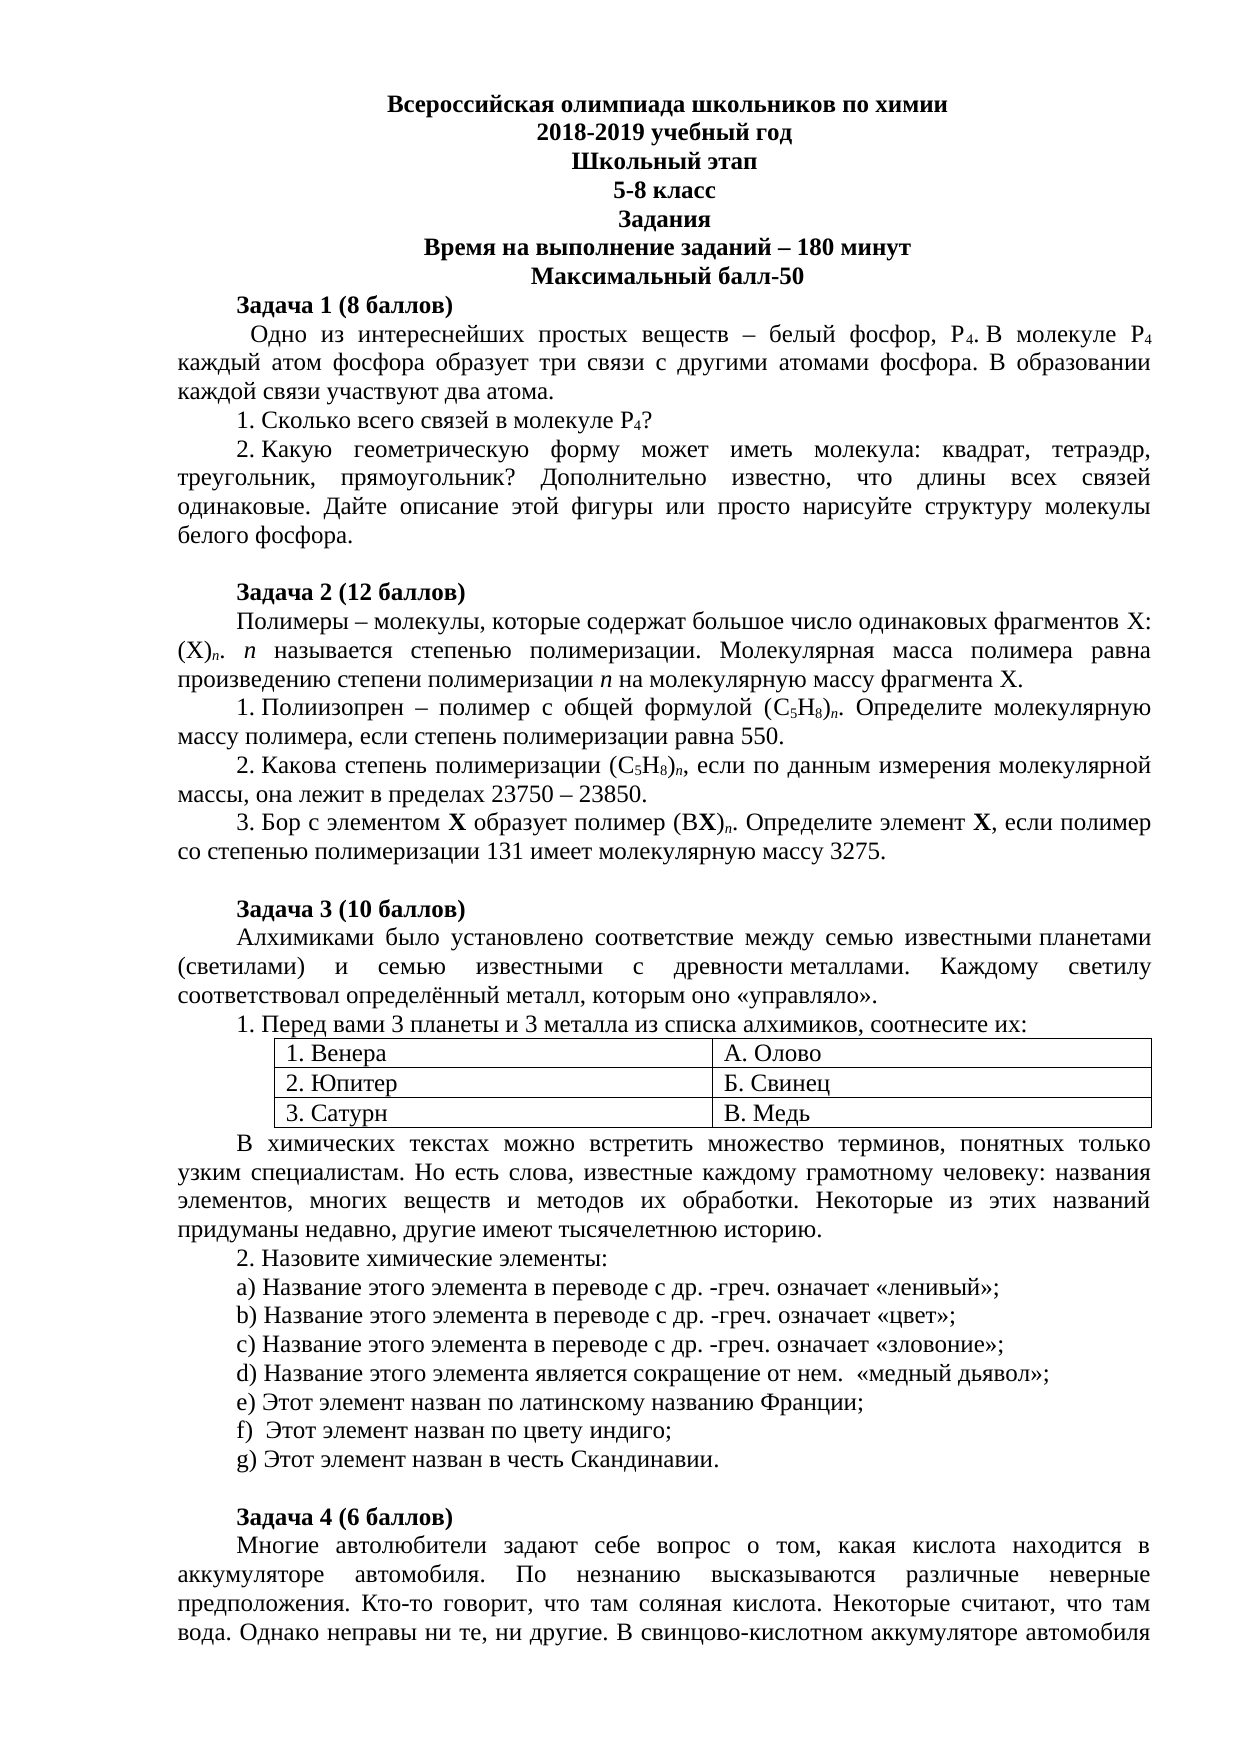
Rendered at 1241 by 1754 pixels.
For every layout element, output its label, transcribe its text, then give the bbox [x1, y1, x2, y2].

text b) Название этого элемента в переводе с др. -греч. означает «цвет»; [177, 1300, 1152, 1329]
text 2. Какую геометрическую форму может иметь молекула: квадрат, тетраэдр, треугольник, прямоугольник? Дополнительно известно, что длины всех связей одинаковые. Дайте описание этой фигуры или просто нарисуйте структуру молекулы белого фосфора. [177, 434, 1152, 549]
text 1. Полиизопрен – полимер с общей формулой (C5H8)n. Определите молекулярную массу полимера, если степень полимеризации равна 550. [177, 692, 1152, 750]
text Задания [177, 204, 1152, 232]
text c) Название этого элемента в переводе с др. -греч. означает «зловоние»; [177, 1329, 1152, 1358]
text В химических текстах можно встретить множество терминов, понятных только узким специалистам. Но есть слова, известные каждому грамотному человеку: названия элементов, многих веществ и методов их обработки. Некоторые из этих названий придуманы недавно, другие имеют тысячелетнюю историю. [177, 1128, 1152, 1243]
text Одно из интереснейших простых веществ – белый фосфор, Р4. В молекуле P4 каждый атом фосфора образует три связи с другими атомами фосфора. В образовании каждой связи участвуют два атома. [177, 319, 1152, 405]
text 2. Какова степень полимеризации (C5H8)n, если по данным измерения молекулярной массы, она лежит в пределах 23750 – 23850. [177, 750, 1152, 807]
table_cell В. Медь [713, 1098, 1151, 1127]
text e) Этот элемент назван по латинскому названию Франции; [177, 1387, 1152, 1415]
table_header 1. Венера [275, 1039, 712, 1067]
text 1. Сколько всего связей в молекуле P4? [177, 405, 1152, 434]
text Время на выполнение заданий – 180 минут [177, 232, 1152, 261]
text Задача 1 (8 баллов) [177, 290, 1152, 319]
text d) Название этого элемента является сокращение от нем. «медный дьявол»; [177, 1358, 1152, 1387]
table_cell 2. Юпитер [275, 1068, 712, 1097]
text 2. Назовите химические элементы: [177, 1243, 1152, 1272]
text 3. Бор с элементом Х образует полимер (BX)n. Определите элемент Х, если полимер со степенью полимеризации 131 имеет молекулярную массу 3275. [177, 807, 1152, 865]
text 5-8 класс [177, 175, 1152, 204]
text Задача 2 (12 баллов) [177, 577, 1152, 606]
text Школьный этап [177, 146, 1152, 175]
text Полимеры – молекулы, которые содержат большое число одинаковых фрагментов X: (Х)n. n называется степенью полимеризации. Молекулярная масса полимера равна произведению степени полимеризации n на молекулярную массу фрагмента Х. [177, 606, 1152, 692]
text g) Этот элемент назван в честь Скандинавии. [236, 1444, 1152, 1473]
text Задача 4 (6 баллов) [236, 1502, 1152, 1530]
text Максимальный балл-50 [177, 261, 1152, 290]
text f) Этот элемент назван по цвету индиго; [177, 1415, 1152, 1444]
table_header А. Олово [713, 1039, 1151, 1067]
table_cell Б. Свинец [713, 1068, 1151, 1097]
text 2018-2019 учебный год [177, 117, 1152, 146]
text 1. Перед вами 3 планеты и 3 металла из списка алхимиков, соотнесите их: [177, 1009, 1152, 1037]
text Всероссийская олимпиада школьников по химии [177, 89, 1152, 117]
table_cell 3. Сатурн [275, 1098, 712, 1127]
text Алхимиками было установлено соответствие между семью известными планетами (светилами) и семью известными с древности металлами. Каждому светилу соответствовал определённый металл, которым оно «управляло». [177, 922, 1152, 1009]
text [177, 1530, 1152, 1645]
text Задача 3 (10 баллов) [177, 894, 1152, 922]
text a) Название этого элемента в переводе с др. -греч. означает «ленивый»; [177, 1272, 1152, 1300]
